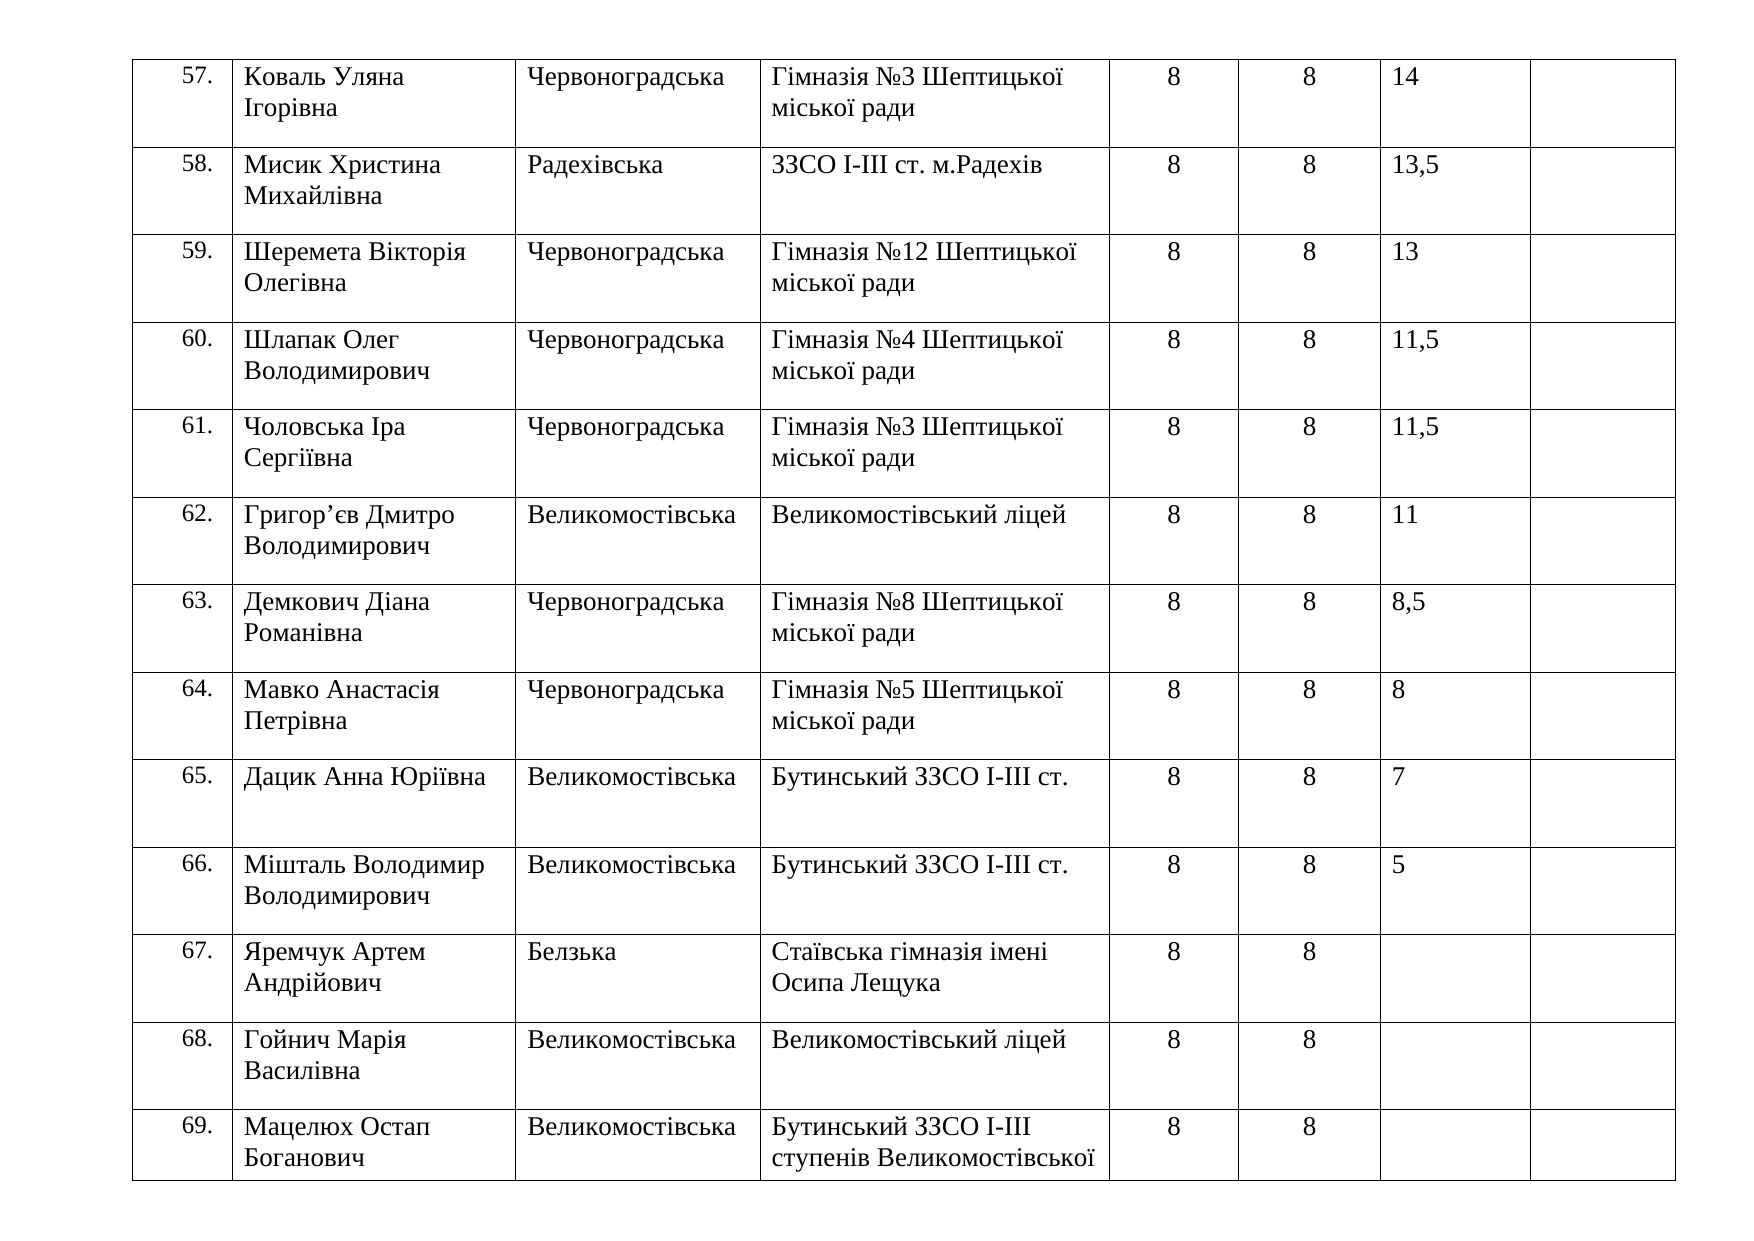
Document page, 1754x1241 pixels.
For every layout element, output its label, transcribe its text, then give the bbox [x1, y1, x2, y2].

table_cell 8 [1239, 323, 1380, 409]
table_cell [1531, 935, 1675, 1022]
table_cell Червоноградська [516, 60, 760, 147]
table_cell [133, 585, 232, 672]
table_cell Радехівська [516, 148, 760, 234]
table_cell [133, 673, 232, 759]
table_cell Стаївська гімназія імені Осипа Лещука [761, 935, 1109, 1022]
table_cell Мішталь Володимир Володимирович [233, 848, 515, 934]
table_cell [1531, 148, 1675, 234]
table_cell [1381, 1110, 1530, 1180]
table_cell Гімназія №4 Шептицької міської ради [761, 323, 1109, 409]
table_cell 8 [1110, 673, 1238, 759]
table_cell 8 [1239, 1110, 1380, 1180]
table_cell 8 [1239, 673, 1380, 759]
table_cell [1531, 235, 1675, 322]
table_cell [1531, 323, 1675, 409]
table_cell Великомостівський ліцей [761, 498, 1109, 584]
table_cell 8 [1239, 498, 1380, 584]
table_cell Мавко Анастасія Петрівна [233, 673, 515, 759]
table_cell [1531, 760, 1675, 847]
table_cell 8 [1110, 848, 1238, 934]
table_cell 11,5 [1381, 323, 1530, 409]
table_cell [133, 498, 232, 584]
table_cell 8 [1110, 760, 1238, 847]
table_cell 8 [1239, 848, 1380, 934]
table_cell [1531, 848, 1675, 934]
table_cell 8 [1110, 235, 1238, 322]
table_cell Гімназія №3 Шептицької міської ради [761, 410, 1109, 497]
table_cell Червоноградська [516, 235, 760, 322]
table_cell 7 [1381, 760, 1530, 847]
table_cell Гімназія №5 Шептицької міської ради [761, 673, 1109, 759]
table_cell Великомостівська [516, 1110, 760, 1180]
table_cell [133, 1023, 232, 1109]
table_cell 8 [1239, 585, 1380, 672]
table_cell 14 [1381, 60, 1530, 147]
table_cell [133, 1110, 232, 1180]
table_cell [133, 235, 232, 322]
table_cell ЗЗСО І-ІІІ ст. м.Радехів [761, 148, 1109, 234]
table_cell 8 [1381, 673, 1530, 759]
table_cell [1531, 1023, 1675, 1109]
table_cell Коваль Уляна Ігорівна [233, 60, 515, 147]
table_cell 8 [1110, 585, 1238, 672]
table_cell Дацик Анна Юріївна [233, 760, 515, 847]
table_cell 13,5 [1381, 148, 1530, 234]
table_cell Великомостівська [516, 848, 760, 934]
table_cell Белзька [516, 935, 760, 1022]
table_cell Червоноградська [516, 673, 760, 759]
table_cell [133, 410, 232, 497]
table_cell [761, 1110, 1109, 1180]
table_cell Червоноградська [516, 323, 760, 409]
table_cell Гімназія №3 Шептицької міської ради [761, 60, 1109, 147]
table_cell Червоноградська [516, 410, 760, 497]
table_cell [133, 323, 232, 409]
table_cell [133, 148, 232, 234]
table_cell 8 [1110, 148, 1238, 234]
table_cell Чоловська Іра Сергіївна [233, 410, 515, 497]
table_cell 8 [1239, 148, 1380, 234]
table_cell 8 [1110, 1023, 1238, 1109]
table_cell [133, 848, 232, 934]
table_cell Гімназія №12 Шептицької міської ради [761, 235, 1109, 322]
table_cell 11,5 [1381, 410, 1530, 497]
table_cell 8 [1239, 1023, 1380, 1109]
table_cell 8 [1239, 410, 1380, 497]
table_cell [133, 60, 232, 147]
table_cell [1381, 1023, 1530, 1109]
table_cell 11 [1381, 498, 1530, 584]
table_cell Великомостівський ліцей [761, 1023, 1109, 1109]
table_cell 8 [1110, 498, 1238, 584]
table_cell Мисик Христина Михайлівна [233, 148, 515, 234]
table_cell Бутинський ЗЗСО І-ІІІ ст. [761, 760, 1109, 847]
table_cell 8 [1110, 410, 1238, 497]
table_cell Шеремета Вікторія Олегівна [233, 235, 515, 322]
table_cell Бутинський ЗЗСО І-ІІІ ст. [761, 848, 1109, 934]
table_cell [233, 1110, 515, 1180]
table_cell 8 [1239, 235, 1380, 322]
table_cell Великомостівська [516, 760, 760, 847]
table_cell [1531, 410, 1675, 497]
table_cell Шлапак Олег Володимирович [233, 323, 515, 409]
table_cell [1531, 498, 1675, 584]
table_cell [1531, 673, 1675, 759]
table_cell Яремчук Артем Андрійович [233, 935, 515, 1022]
table_cell Гойнич Марія Василівна [233, 1023, 515, 1109]
table_cell 13 [1381, 235, 1530, 322]
table_cell 8 [1239, 760, 1380, 847]
table_cell [1381, 935, 1530, 1022]
table_cell Великомостівська [516, 1023, 760, 1109]
table_cell [1531, 585, 1675, 672]
table_cell Великомостівська [516, 498, 760, 584]
table_cell [133, 760, 232, 847]
table_cell [1531, 60, 1675, 147]
table_cell 8 [1239, 935, 1380, 1022]
table_cell 8 [1110, 60, 1238, 147]
table_cell [1531, 1110, 1675, 1180]
table_cell 8,5 [1381, 585, 1530, 672]
table_cell 8 [1110, 935, 1238, 1022]
table_cell 5 [1381, 848, 1530, 934]
table_cell Червоноградська [516, 585, 760, 672]
table_cell 8 [1110, 1110, 1238, 1180]
table_cell [133, 935, 232, 1022]
table_cell 8 [1239, 60, 1380, 147]
table_cell 8 [1110, 323, 1238, 409]
table_cell Григорʼєв Дмитро Володимирович [233, 498, 515, 584]
table_cell Гімназія №8 Шептицької міської ради [761, 585, 1109, 672]
table_cell Демкович Діана Романівна [233, 585, 515, 672]
